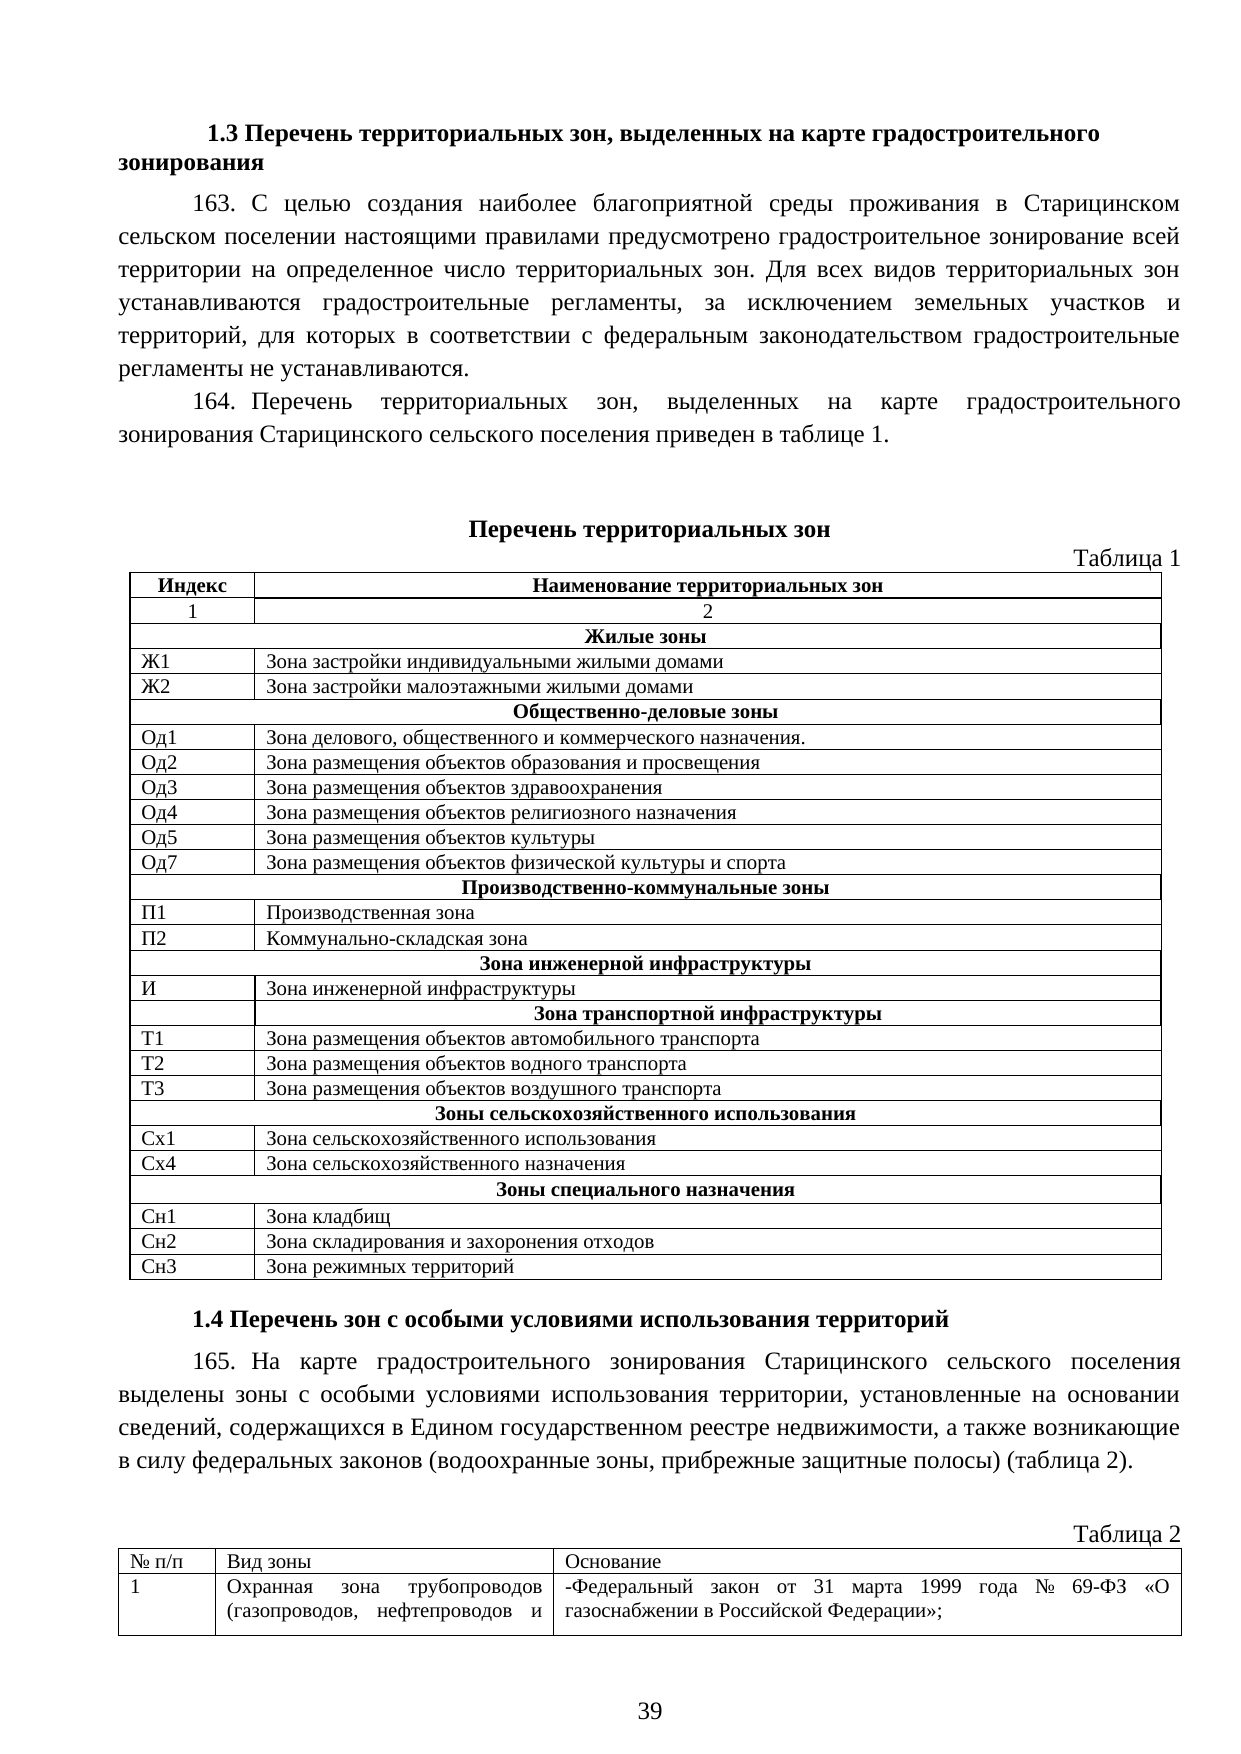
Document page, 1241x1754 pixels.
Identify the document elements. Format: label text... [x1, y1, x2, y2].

table_cell Зоны специального назначения [131, 1176, 1160, 1203]
text Таблица 1 [192, 543, 1181, 572]
table_cell Т1 [131, 1026, 254, 1050]
table_cell 1 [119, 1574, 215, 1635]
table_cell Сх4 [131, 1151, 254, 1175]
table_cell Зона размещения объектов автомобильного транспорта [255, 1026, 1161, 1050]
table_cell Сн1 [131, 1204, 254, 1228]
table_cell Зона размещения объектов здравоохранения [255, 775, 1161, 799]
table_cell Коммунально-складская зона [255, 925, 1161, 949]
table_cell П2 [131, 925, 254, 949]
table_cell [554, 1574, 1181, 1635]
table_cell Зоны сельскохозяйственного использования [131, 1101, 1160, 1125]
table_cell Зона размещения объектов культуры [255, 825, 1161, 849]
table_header № п/п [119, 1549, 215, 1573]
table_header Вид зоны [216, 1549, 553, 1573]
table_cell П1 [131, 900, 254, 924]
table_cell Зона кладбищ [255, 1204, 1161, 1228]
table_cell Од3 [131, 775, 254, 799]
table_cell Жилые зоны [131, 624, 1160, 648]
table_cell Ж1 [131, 649, 254, 673]
table_cell 2 [255, 599, 1161, 623]
table_cell Зона размещения объектов религиозного назначения [255, 800, 1161, 824]
table_cell Зона застройки малоэтажными жилыми домами [255, 674, 1161, 698]
table_cell Зона сельскохозяйственного использования [255, 1126, 1161, 1150]
table_cell Сн2 [131, 1229, 254, 1253]
table_cell Общественно-деловые зоны [131, 700, 1160, 723]
table_header Наименование территориальных зон [255, 573, 1161, 597]
table_cell Од4 [131, 800, 254, 824]
list С целью создания наиболее благоприятной среды проживания в Старицинском сельском поселении настоящими правилами предусмотрено градостроительное зонирование всей территории на определенное число территориальных зон. Для всех видов территориальных зон устанавливаются градостроительные регламенты, за исключением земельных участков и территорий, для которых в соответствии с федеральным законодательством градостроительные регламенты не устанавливаются. [118, 188, 1181, 382]
list На карте градостроительного зонирования Старицинского сельского поселения выделены зоны с особыми условиями использования территории, установленные на основании сведений, содержащихся в Едином государственном реестре недвижимости, а также возникающие в силу федеральных законов (водоохранные зоны, прибрежные защитные полосы) (таблица 2). [118, 1346, 1181, 1474]
table_cell Зона транспортной инфраструктуры [256, 1001, 1160, 1025]
table_cell Зона размещения объектов физической культуры и спорта [255, 850, 1161, 874]
table_cell Од7 [131, 850, 254, 874]
table_cell Производственно-коммунальные зоны [131, 875, 1160, 899]
table_cell Зона делового, общественного и коммерческого назначения. [255, 725, 1161, 749]
list Перечень территориальных зон, выделенных на карте градостроительного зонирования Старицинского сельского поселения приведен в таблице 1. [118, 386, 1181, 448]
table_cell Зона режимных территорий [255, 1255, 1161, 1278]
table_cell Сх1 [131, 1126, 254, 1150]
table_cell Производственная зона [255, 900, 1161, 924]
subtitle Перечень зон с особыми условиями использования территорий [192, 1304, 1181, 1333]
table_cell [216, 1574, 553, 1635]
table_cell Зона размещения объектов образования и просвещения [255, 750, 1161, 774]
table_cell Зона застройки индивидуальными жилыми домами [255, 649, 1161, 673]
table_cell Зона складирования и захоронения отходов [255, 1229, 1161, 1253]
table_cell Ж2 [131, 674, 254, 698]
table_cell И [131, 976, 254, 1000]
table_cell Т2 [131, 1051, 254, 1075]
table_cell Зона размещения объектов водного транспорта [255, 1051, 1161, 1075]
table_cell Зона инженерной инфраструктуры [131, 951, 1160, 974]
table_cell Од1 [131, 725, 254, 749]
table_cell Од5 [131, 825, 254, 849]
table_cell Зона размещения объектов воздушного транспорта [255, 1076, 1161, 1100]
subtitle 1.3 Перечень территориальных зон, выделенных на карте градостроительного зонирования [118, 118, 1181, 176]
text Перечень территориальных зон [118, 514, 1181, 543]
table_cell Од2 [131, 750, 254, 774]
table_cell [131, 1001, 254, 1025]
table_cell 1 [131, 598, 254, 623]
table_cell Зона сельскохозяйственного назначения [255, 1151, 1161, 1175]
table_cell Сн3 [131, 1255, 254, 1278]
text Таблица 2 [192, 1519, 1181, 1548]
table_cell Т3 [131, 1076, 254, 1100]
table_header Основание [554, 1549, 1181, 1573]
table_cell Зона инженерной инфраструктуры [256, 976, 1160, 1000]
table_header Индекс [131, 573, 254, 597]
